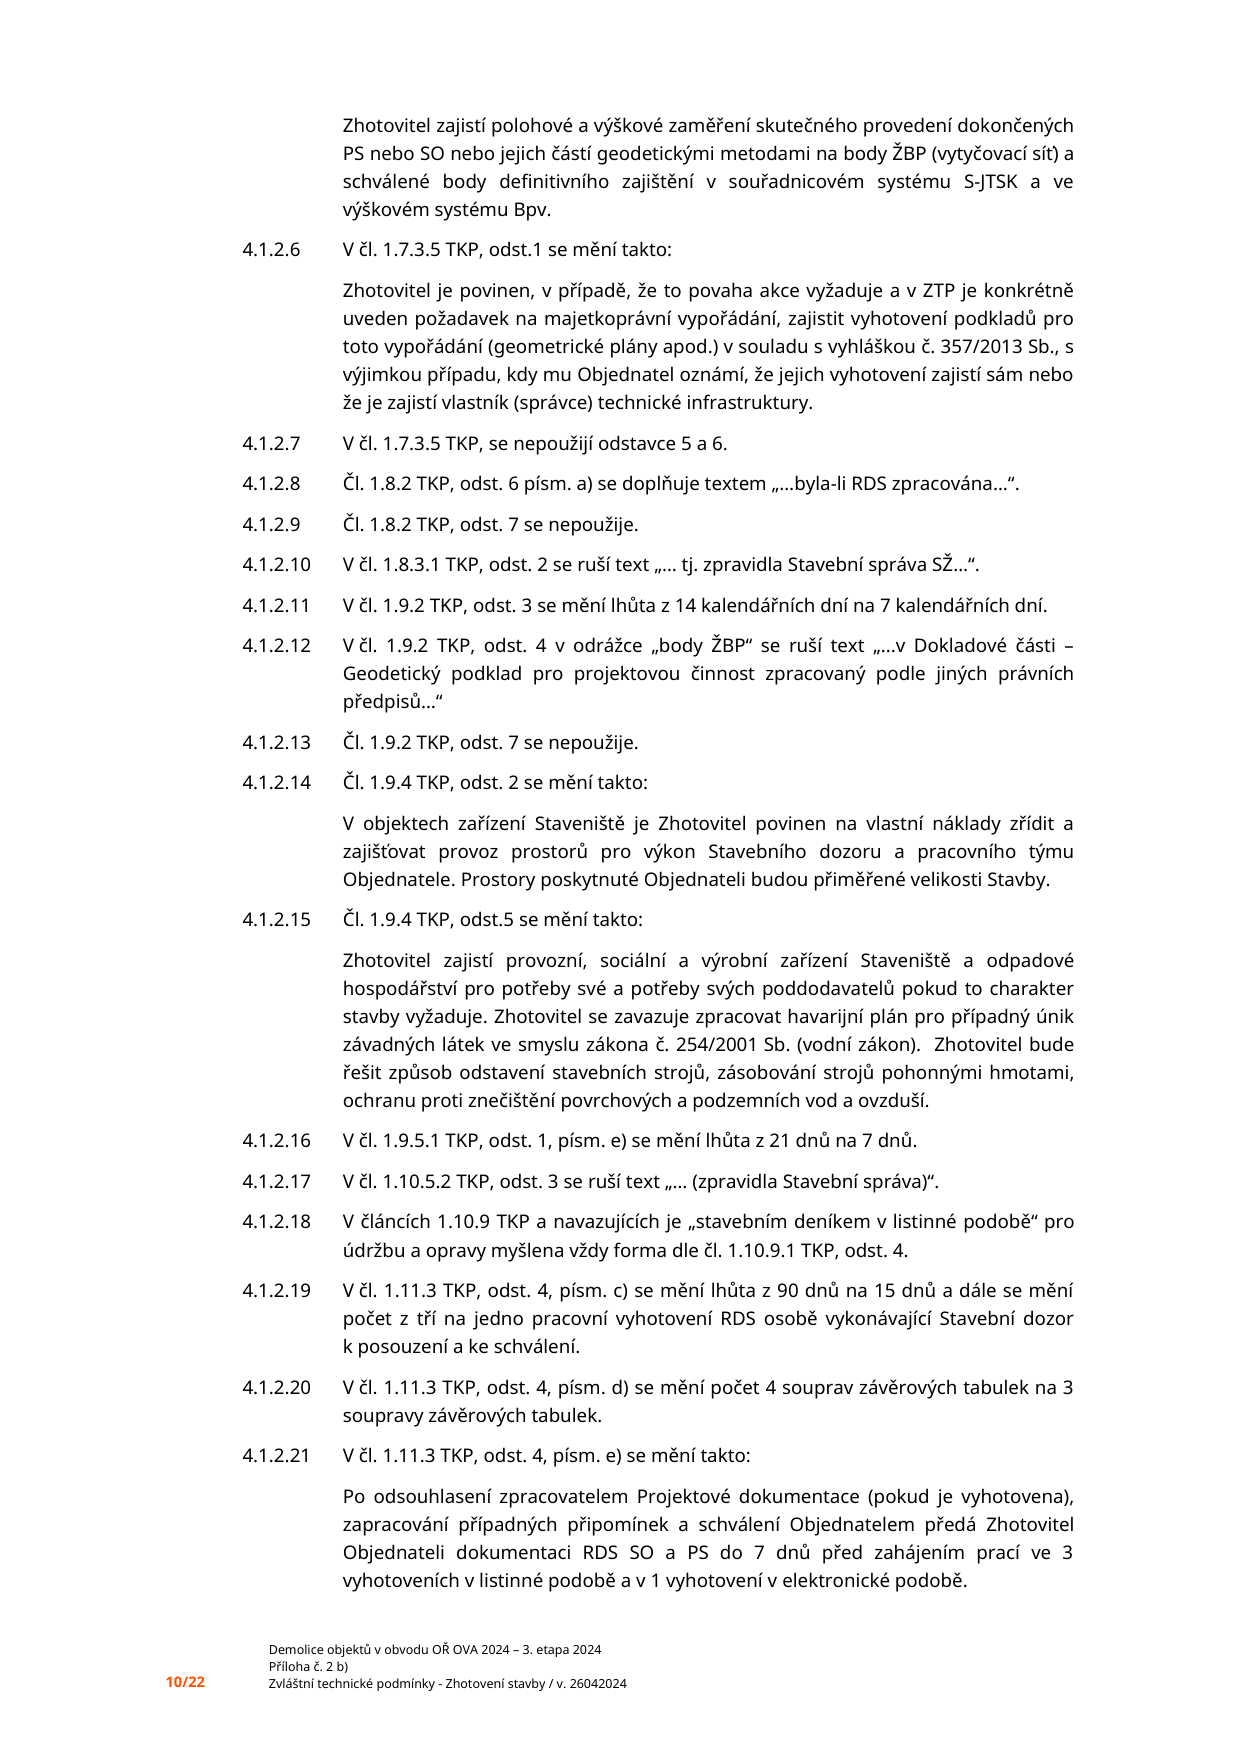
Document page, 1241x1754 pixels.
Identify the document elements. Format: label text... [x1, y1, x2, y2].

list V čl. 1.10.5.2 TKP, odst. 3 se ruší text „… (zpravidla Stavební správa)“. [242, 1168, 1075, 1194]
list V čl. 1.11.3 TKP, odst. 4, písm. c) se mění lhůta z 90 dnů na 15 dnů a dále se mění počet z tří na jedno pracovní vyhotovení RDS osobě vykonávající Stavební dozor k posouzení a ke schválení. [242, 1277, 1075, 1359]
text Zhotovitel je povinen, v případě, že to povaha akce vyžaduje a v ZTP je konkrétně uveden požadavek na majetkoprávní vypořádání, zajistit vyhotovení podkladů pro toto vypořádání (geometrické plány apod.) v souladu s vyhláškou č. 357/2013 Sb., s výjimkou případu, kdy mu Objednatel oznámí, že jejich vyhotovení zajistí sám nebo že je zajistí vlastník (správce) technické infrastruktury. [343, 277, 1075, 415]
list V čl. 1.9.5.1 TKP, odst. 1, písm. e) se mění lhůta z 21 dnů na 7 dnů. [242, 1128, 1075, 1153]
list Čl. 1.9.2 TKP, odst. 7 se nepoužije. [242, 729, 1075, 754]
list V článcích 1.10.9 TKP a navazujících je „stavebním deníkem v listinné podobě“ pro údržbu a opravy myšlena vždy forma dle čl. 1.10.9.1 TKP, odst. 4. [242, 1209, 1075, 1262]
list V čl. 1.7.3.5 TKP, se nepoužijí odstavce 5 a 6. [242, 430, 1075, 455]
list Čl. 1.9.4 TKP, odst.5 se mění takto: [242, 907, 1075, 932]
list Čl. 1.8.2 TKP, odst. 6 písm. a) se doplňuje textem „…byla-li RDS zpracována…“. [242, 470, 1075, 496]
list V čl. 1.7.3.5 TKP, odst.1 se mění takto: [242, 237, 1075, 262]
text Zhotovitel zajistí polohové a výškové zaměření skutečného provedení dokončených PS nebo SO nebo jejich částí geodetickými metodami na body ŽBP (vytyčovací síť) a schválené body definitivního zajištění v souřadnicovém systému S-JTSK a ve výškovém systému Bpv. [343, 112, 1075, 222]
text Zhotovitel zajistí provozní, sociální a výrobní zařízení Staveniště a odpadové hospodářství pro potřeby své a potřeby svých poddodavatelů pokud to charakter stavby vyžaduje. Zhotovitel se zavazuje zpracovat havarijní plán pro případný únik závadných látek ve smyslu zákona č. 254/2001 Sb. (vodní zákon). Zhotovitel bude řešit způsob odstavení stavebních strojů, zásobování strojů pohonnými hmotami, ochranu proti znečištění povrchových a podzemních vod a ovzduší. [343, 947, 1075, 1113]
list V čl. 1.9.2 TKP, odst. 3 se mění lhůta z 14 kalendářních dní na 7 kalendářních dní. [242, 592, 1075, 617]
list Čl. 1.8.2 TKP, odst. 7 se nepoužije. [242, 511, 1075, 536]
list V čl. 1.11.3 TKP, odst. 4, písm. d) se mění počet 4 souprav závěrových tabulek na 3 soupravy závěrových tabulek. [242, 1374, 1075, 1427]
list V čl. 1.8.3.1 TKP, odst. 2 se ruší text „… tj. zpravidla Stavební správa SŽ…“. [242, 551, 1075, 577]
list V čl. 1.11.3 TKP, odst. 4, písm. e) se mění takto: [242, 1442, 1075, 1468]
list Čl. 1.9.4 TKP, odst. 2 se mění takto: [242, 769, 1075, 795]
list V čl. 1.9.2 TKP, odst. 4 v odrážce „body ŽBP“ se ruší text „...v Dokladové části – Geodetický podklad pro projektovou činnost zpracovaný podle jiných právních předpisů…“ [242, 632, 1075, 714]
text V objektech zařízení Staveniště je Zhotovitel povinen na vlastní náklady zřídit a zajišťovat provoz prostorů pro výkon Stavebního dozoru a pracovního týmu Objednatele. Prostory poskytnuté Objednateli budou přiměřené velikosti Stavby. [343, 810, 1075, 892]
text Po odsouhlasení zpracovatelem Projektové dokumentace (pokud je vyhotovena), zapracování případných připomínek a schválení Objednatelem předá Zhotovitel Objednateli dokumentaci RDS SO a PS do 7 dnů před zahájením prací ve 3 vyhotoveních v listinné podobě a v 1 vyhotovení v elektronické podobě. [343, 1483, 1075, 1593]
